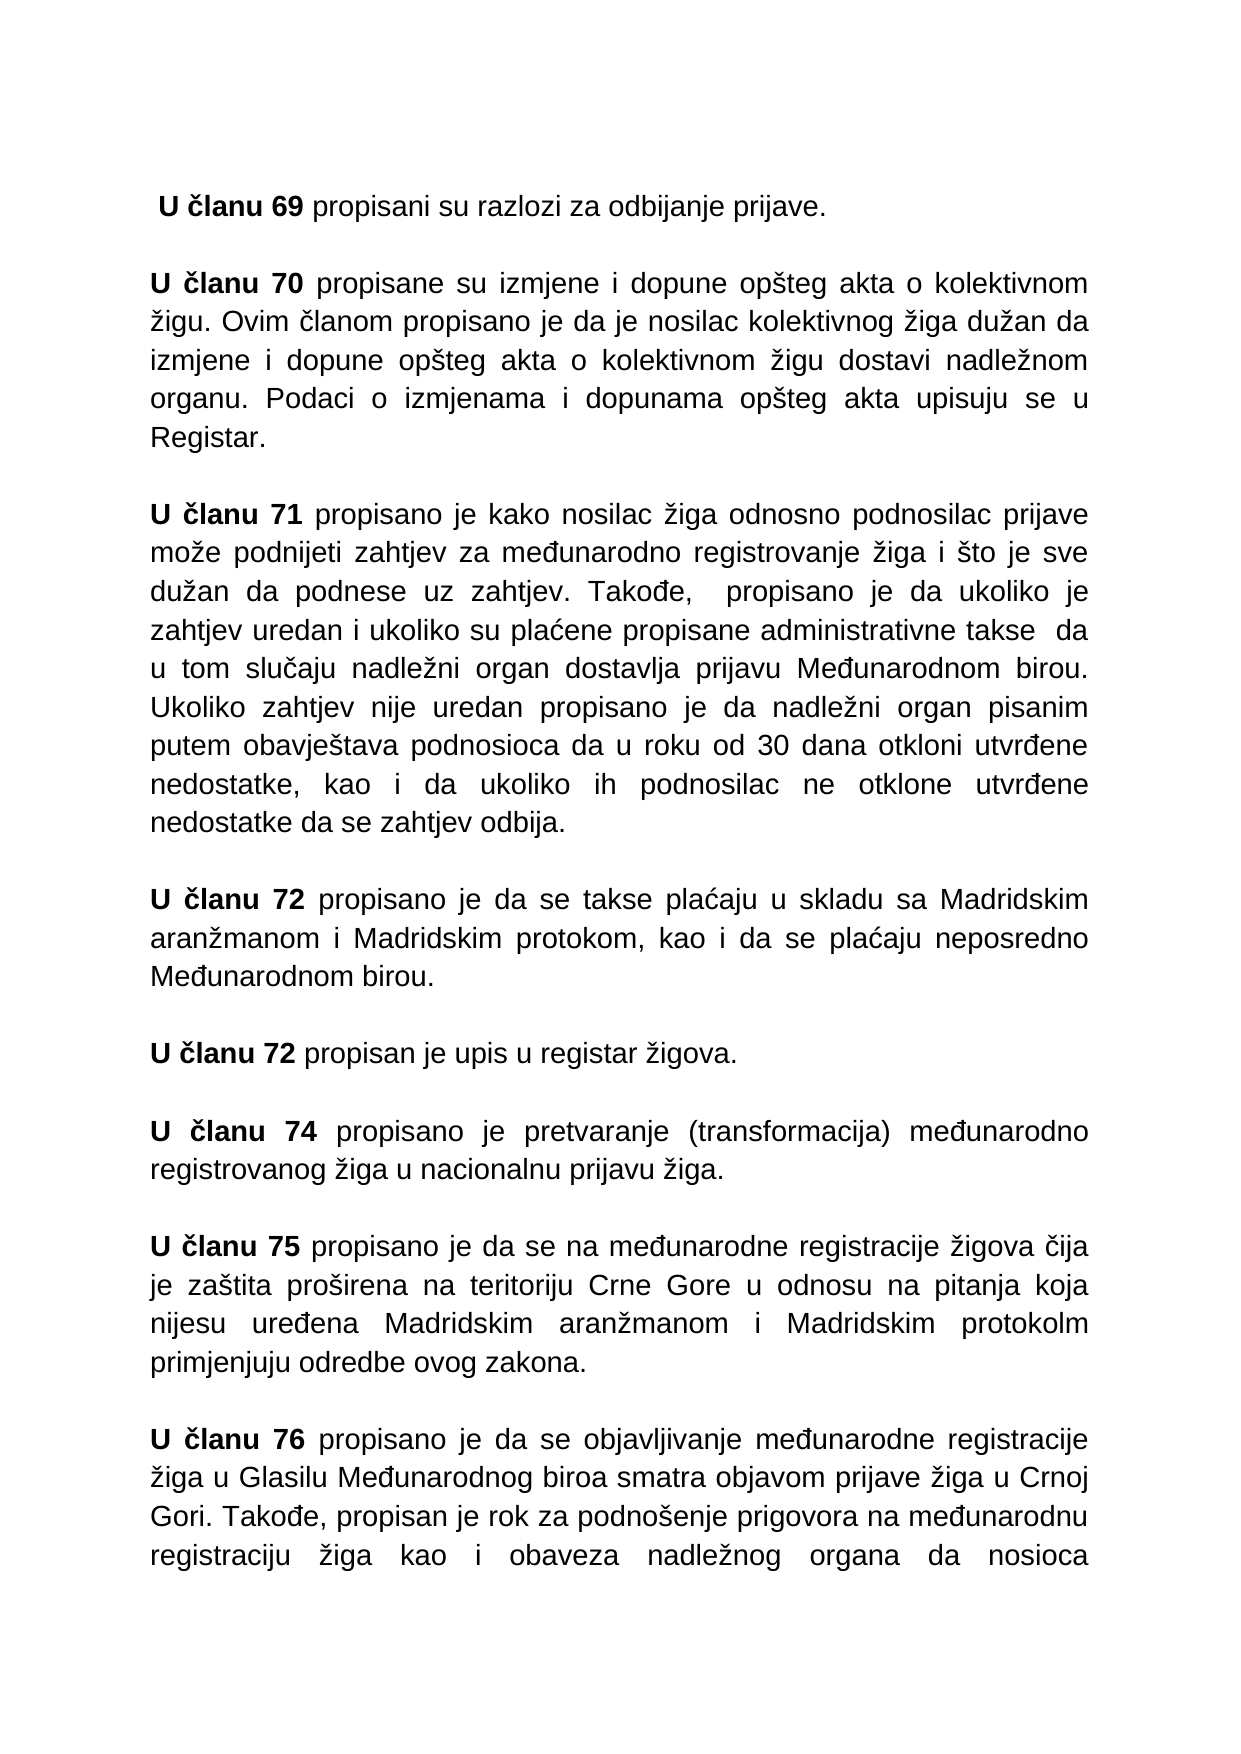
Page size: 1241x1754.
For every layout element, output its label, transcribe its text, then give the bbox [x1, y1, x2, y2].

text U članu 69 propisani su razlozi za odbijanje prijave. [150, 188, 1090, 222]
text U članu 72 propisan je upis u registar žigova. [150, 1036, 1090, 1070]
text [150, 1422, 1090, 1571]
text U članu 71 propisano je kako nosilac žiga odnosno podnosilac prijave može podnijeti zahtjev za međunarodno registrovanje žiga i što je sve dužan da podnese uz zahtjev. Takođe, propisano je da ukoliko je zahtjev uredan i ukoliko su plaćene propisane administrativne takse da u tom slučaju nadležni organ dostavlja prijavu Međunarodnom birou. Ukoliko zahtjev nije uredan propisano je da nadležni organ pisanim putem obavještava podnosioca da u roku od 30 dana otkloni utvrđene nedostatke, kao i da ukoliko ih podnosilac ne otklone utvrđene nedostatke da se zahtjev odbija. [150, 497, 1090, 839]
text U članu 74 propisano je pretvaranje (transformacija) međunarodno registrovanog žiga u nacionalnu prijavu žiga. [150, 1113, 1090, 1186]
text U članu 72 propisano je da se takse plaćaju u skladu sa Madridskim aranžmanom i Madridskim protokom, kao i da se plaćaju neposredno Međunarodnom birou. [150, 882, 1090, 993]
text U članu 70 propisane su izmjene i dopune opšteg akta o kolektivnom žigu. Ovim članom propisano je da je nosilac kolektivnog žiga dužan da izmjene i dopune opšteg akta o kolektivnom žigu dostavi nadležnom organu. Podaci o izmjenama i dopunama opšteg akta upisuju se u Registar. [150, 266, 1090, 453]
text U članu 75 propisano je da se na međunarodne registracije žigova čija je zaštita proširena na teritoriju Crne Gore u odnosu na pitanja koja nijesu uređena Madridskim aranžmanom i Madridskim protokolm primjenjuju odredbe ovog zakona. [150, 1229, 1090, 1378]
